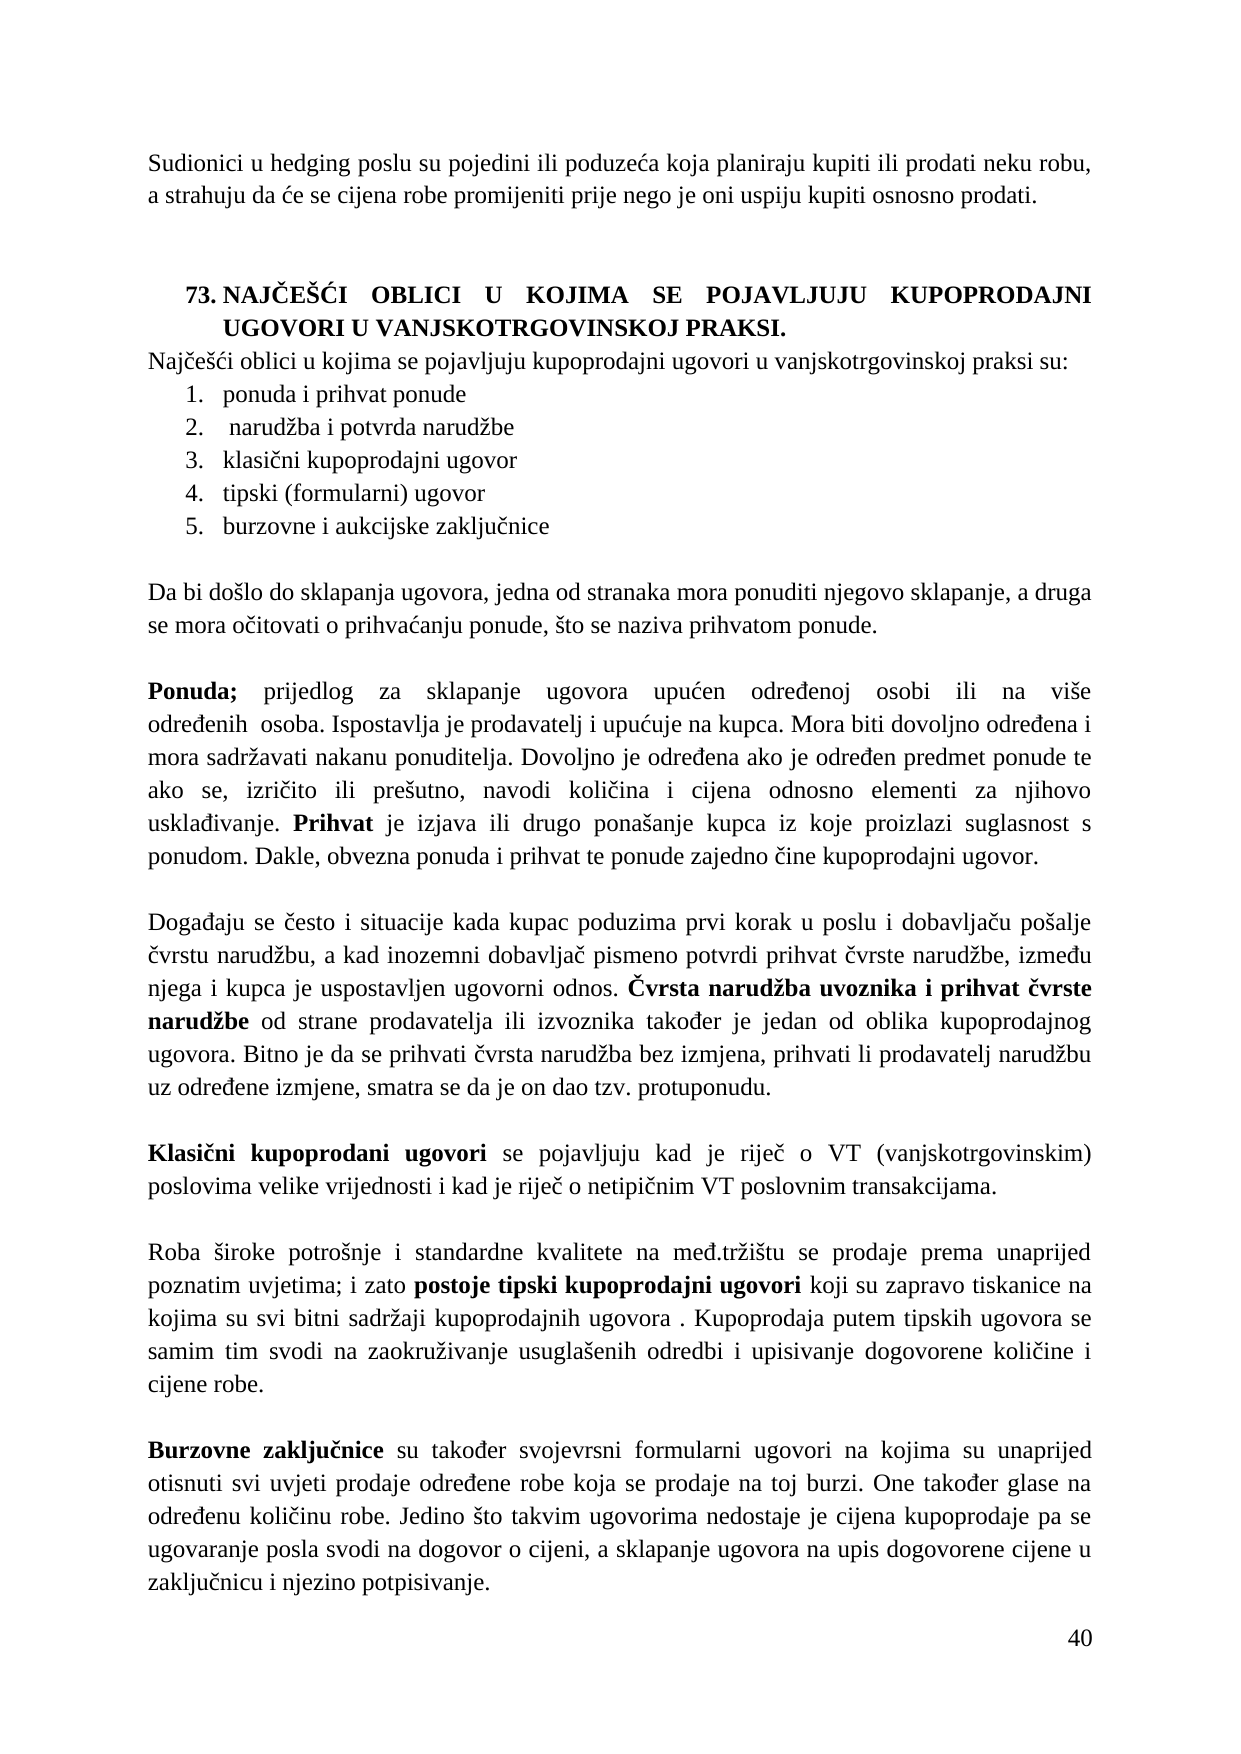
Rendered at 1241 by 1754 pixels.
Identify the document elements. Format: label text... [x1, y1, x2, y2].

list NAJČEŠĆI OBLICI U KOJIMA SE POJAVLJUJU KUPOPRODAJNI UGOVORI U VANJSKOTRGOVINSKOJ PRAKSI. [185, 280, 1093, 341]
text Ponuda; prijedlog za sklapanje ugovora upućen određenoj osobi ili na više određenih osoba. Ispostavlja je prodavatelj i upućuje na kupca. Mora biti dovoljno određena i mora sadržavati nakanu ponuditelja. Dovoljno je određena ako je određen predmet ponude te ako se, izričito ili prešutno, navodi količina i cijena odnosno elementi za njihovo usklađivanje. Prihvat je izjava ili drugo ponašanje kupca iz koje proizlazi suglasnost s ponudom. Dakle, obvezna ponuda i prihvat te ponude zajedno čine kupoprodajni ugovor. [148, 676, 1093, 870]
list burzovne i aukcijske zaključnice [185, 511, 1093, 539]
text Sudionici u hedging poslu su pojedini ili poduzeća koja planiraju kupiti ili prodati neku robu, a strahuju da će se cijena robe promijeniti prije nego je oni uspiju kupiti osnosno prodati. [148, 148, 1093, 209]
text Događaju se često i situacije kada kupac poduzima prvi korak u poslu i dobavljaču pošalje čvrstu narudžbu, a kad inozemni dobavljač pismeno potvrdi prihvat čvrste narudžbe, između njega i kupca je uspostavljen ugovorni odnos. Čvrsta narudžba uvoznika i prihvat čvrste narudžbe od strane prodavatelja ili izvoznika također je jedan od oblika kupoprodajnog ugovora. Bitno je da se prihvati čvrsta narudžba bez izmjena, prihvati li prodavatelj narudžbu uz određene izmjene, smatra se da je on dao tzv. protuponudu. [148, 907, 1093, 1101]
text Burzovne zaključnice su također svojevrsni formularni ugovori na kojima su unaprijed otisnuti svi uvjeti prodaje određene robe koja se prodaje na toj burzi. One također glase na određenu količinu robe. Jedino što takvim ugovorima nedostaje je cijena kupoprodaje pa se ugovaranje posla svodi na dogovor o cijeni, a sklapanje ugovora na upis dogovorene cijene u zaključnicu i njezino potpisivanje. [148, 1435, 1093, 1596]
text Da bi došlo do sklapanja ugovora, jedna od stranaka mora ponuditi njegovo sklapanje, a druga se mora očitovati o prihvaćanju ponude, što se naziva prihvatom ponude. [148, 577, 1093, 639]
text Roba široke potrošnje i standardne kvalitete na međ.tržištu se prodaje prema unaprijed poznatim uvjetima; i zato postoje tipski kupoprodajni ugovori koji su zapravo tiskanice na kojima su svi bitni sadržaji kupoprodajnih ugovora . Kupoprodaja putem tipskih ugovora se samim tim svodi na zaokruživanje usuglašenih odredbi i upisivanje dogovorene količine i cijene robe. [148, 1237, 1093, 1398]
text Najčešći oblici u kojima se pojavljuju kupoprodajni ugovori u vanjskotrgovinskoj praksi su: [148, 346, 1093, 374]
list klasični kupoprodajni ugovor [185, 445, 1093, 473]
list tipski (formularni) ugovor [185, 478, 1093, 507]
list ponuda i prihvat ponude [185, 379, 1093, 407]
list narudžba i potvrda narudžbe [185, 412, 1093, 441]
text Klasični kupoprodani ugovori se pojavljuju kad je riječ o VT (vanjskotrgovinskim) poslovima velike vrijednosti i kad je riječ o netipičnim VT poslovnim transakcijama. [148, 1138, 1093, 1200]
